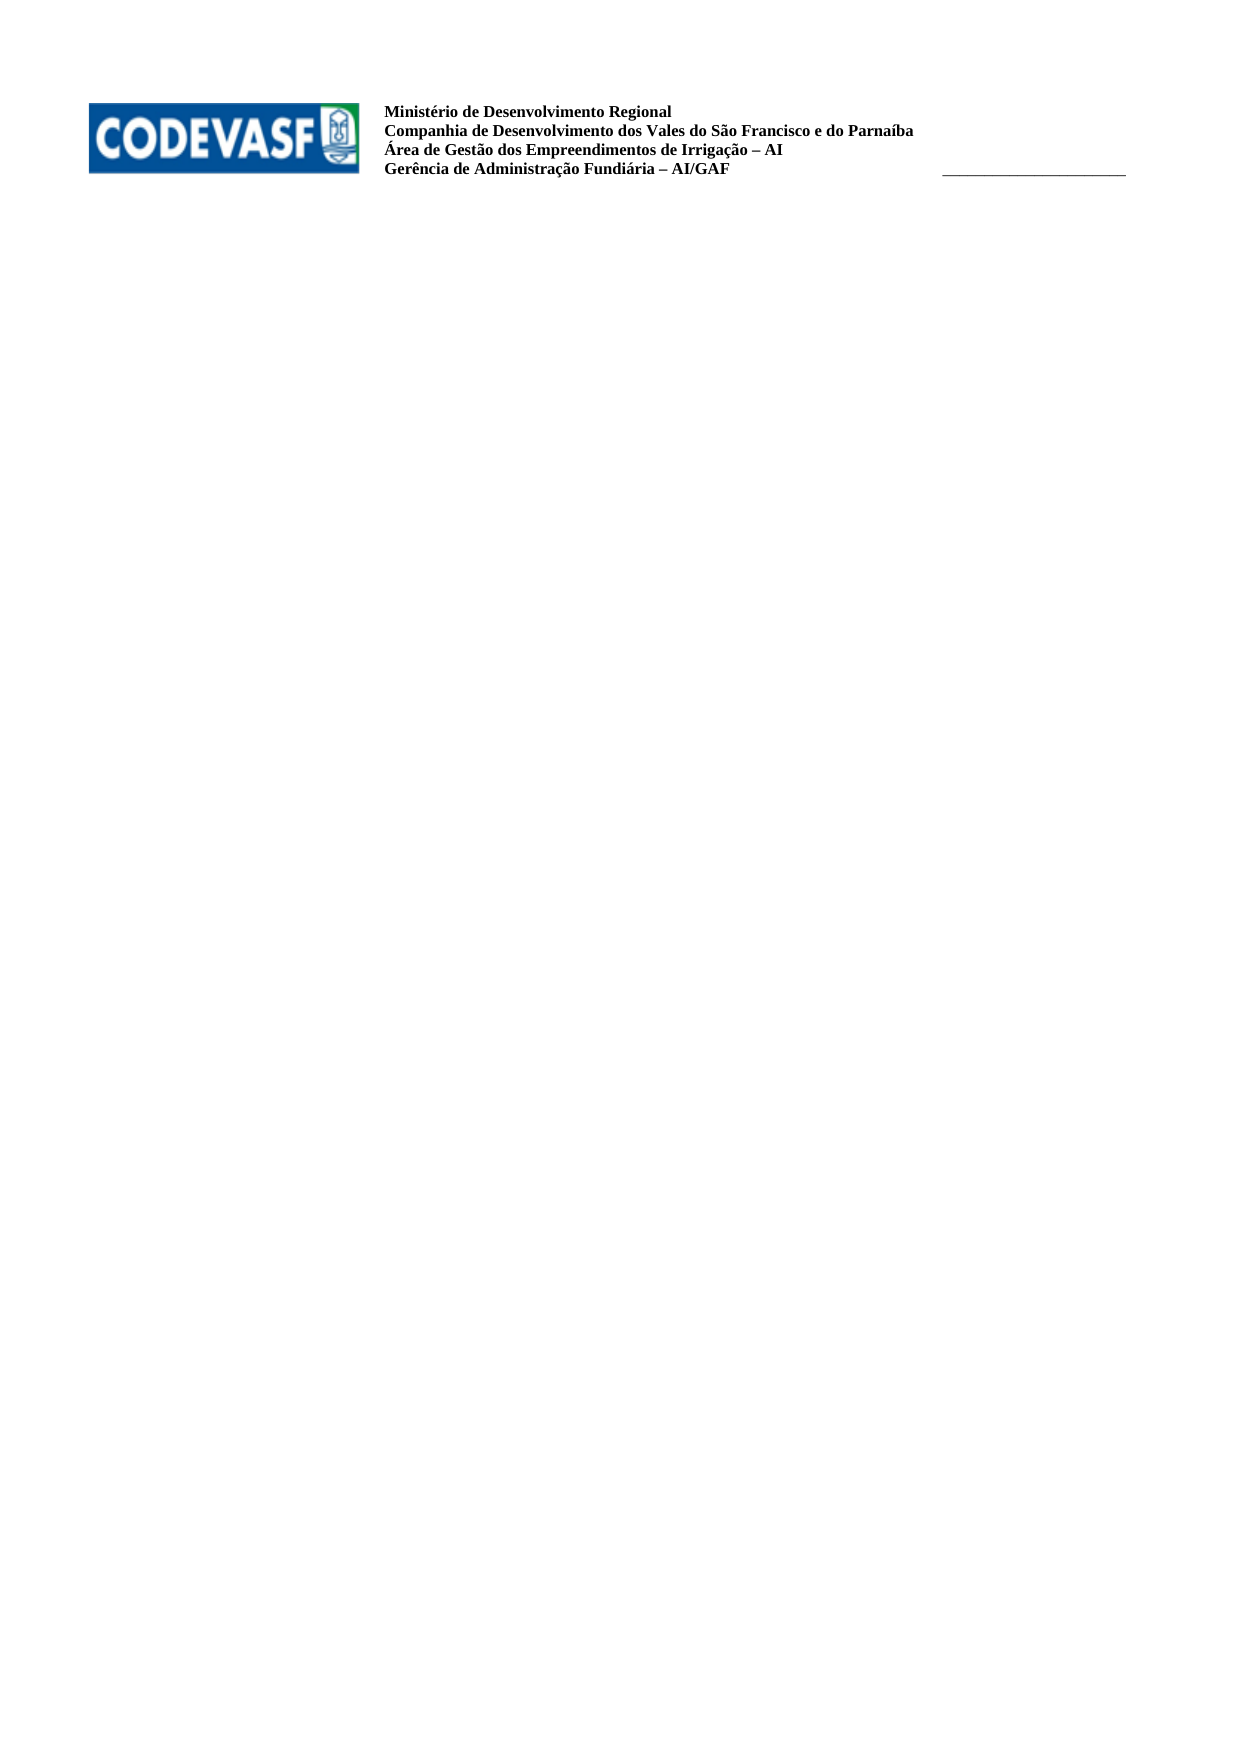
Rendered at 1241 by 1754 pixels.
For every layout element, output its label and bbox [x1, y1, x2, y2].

picture [88, 103, 361, 176]
